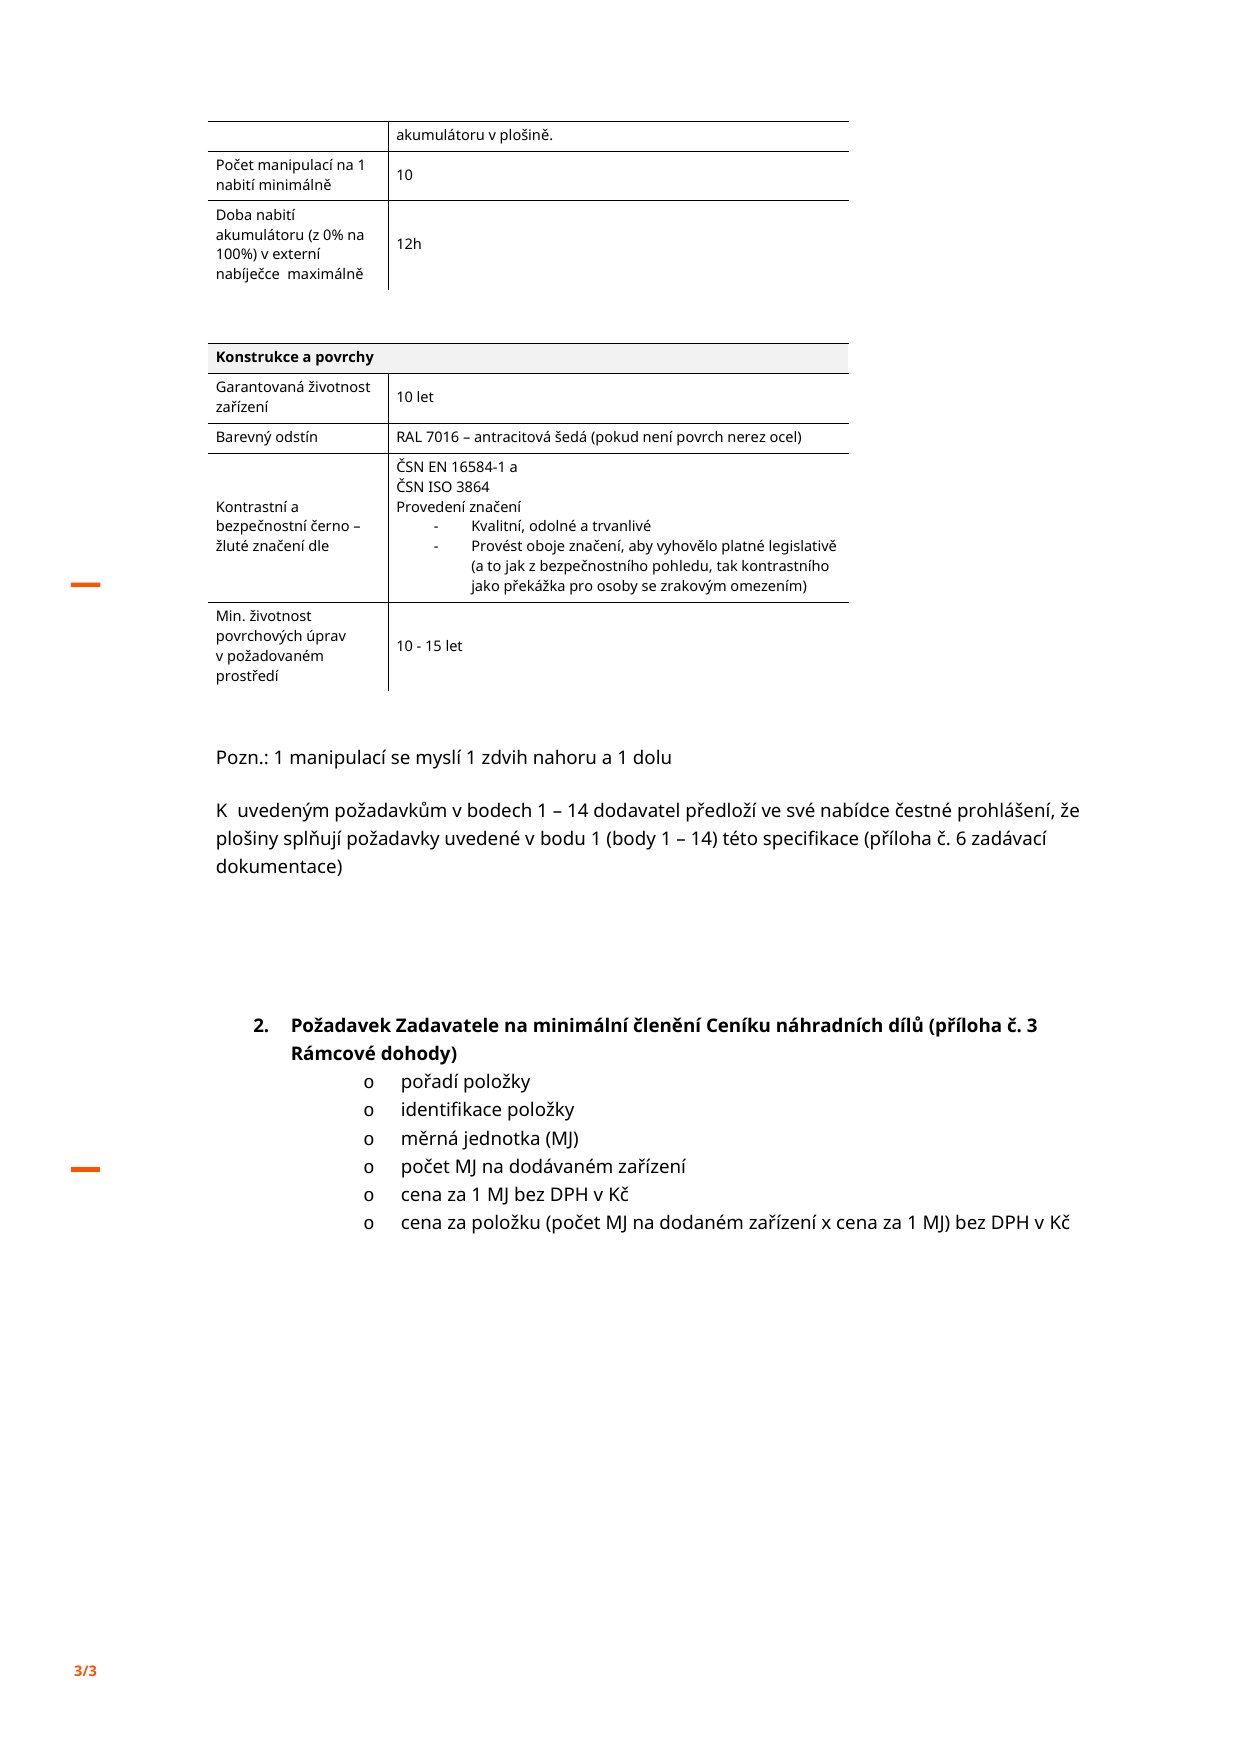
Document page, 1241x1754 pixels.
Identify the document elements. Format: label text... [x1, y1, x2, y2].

table_header Konstrukce a povrchy [208, 344, 388, 373]
table_cell 10 [389, 152, 848, 200]
table_cell Barevný odstín [208, 424, 388, 452]
table_header [388, 344, 848, 373]
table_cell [389, 122, 848, 151]
text K uvedeným požadavkům v bodech 1 – 14 dodavatel předloží ve své nabídce čestné prohlášení, že plošiny splňují požadavky uvedené v bodu 1 (body 1 – 14) této specifikace (příloha č. 6 zadávací dokumentace) [216, 797, 1122, 879]
table_cell 10 - 15 let [389, 603, 848, 691]
list počet MJ na dodávaném zařízení [363, 1153, 1122, 1179]
table_cell Počet manipulací na 1 nabití minimálně [208, 152, 388, 200]
text Pozn.: 1 manipulací se myslí 1 zdvih nahoru a 1 dolu [216, 744, 1122, 770]
table_cell Doba nabití akumulátoru (z 0% na 100%) v externí nabíječce maximálně [208, 201, 388, 290]
table_cell Min. životnost povrchových úprav v požadovaném prostředí [208, 603, 388, 691]
list cena za položku (počet MJ na dodaném zařízení x cena za 1 MJ) bez DPH v Kč [363, 1210, 1122, 1235]
list cena za 1 MJ bez DPH v Kč [363, 1181, 1122, 1207]
list pořadí položky [363, 1068, 1122, 1094]
list Požadavek Zadavatele na minimální členění Ceníku náhradních dílů (příloha č. 3 Rámcové dohody) [253, 1012, 1122, 1066]
table_cell 12h [389, 201, 848, 290]
table_cell 10 let [389, 374, 848, 423]
table_cell Kontrastní a bezpečnostní černo – žluté značení dle [208, 454, 388, 602]
table_cell ČSN EN 16584-1 a ČSN ISO 3864 Provedení značení Kvalitní, odolné a trvanlivé Provést oboje značení, aby vyhovělo platné legislativě (a to jak z bezpečnostního pohledu, tak kontrastního jako překážka pro osoby se zrakovým omezením) [389, 454, 848, 602]
table_cell Garantovaná životnost zařízení [208, 374, 388, 423]
list identifikace položky [363, 1097, 1122, 1122]
table_cell RAL 7016 – antracitová šedá (pokud není povrch nerez ocel) [389, 424, 848, 452]
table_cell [208, 122, 388, 151]
list měrná jednotka (MJ) [363, 1125, 1122, 1151]
